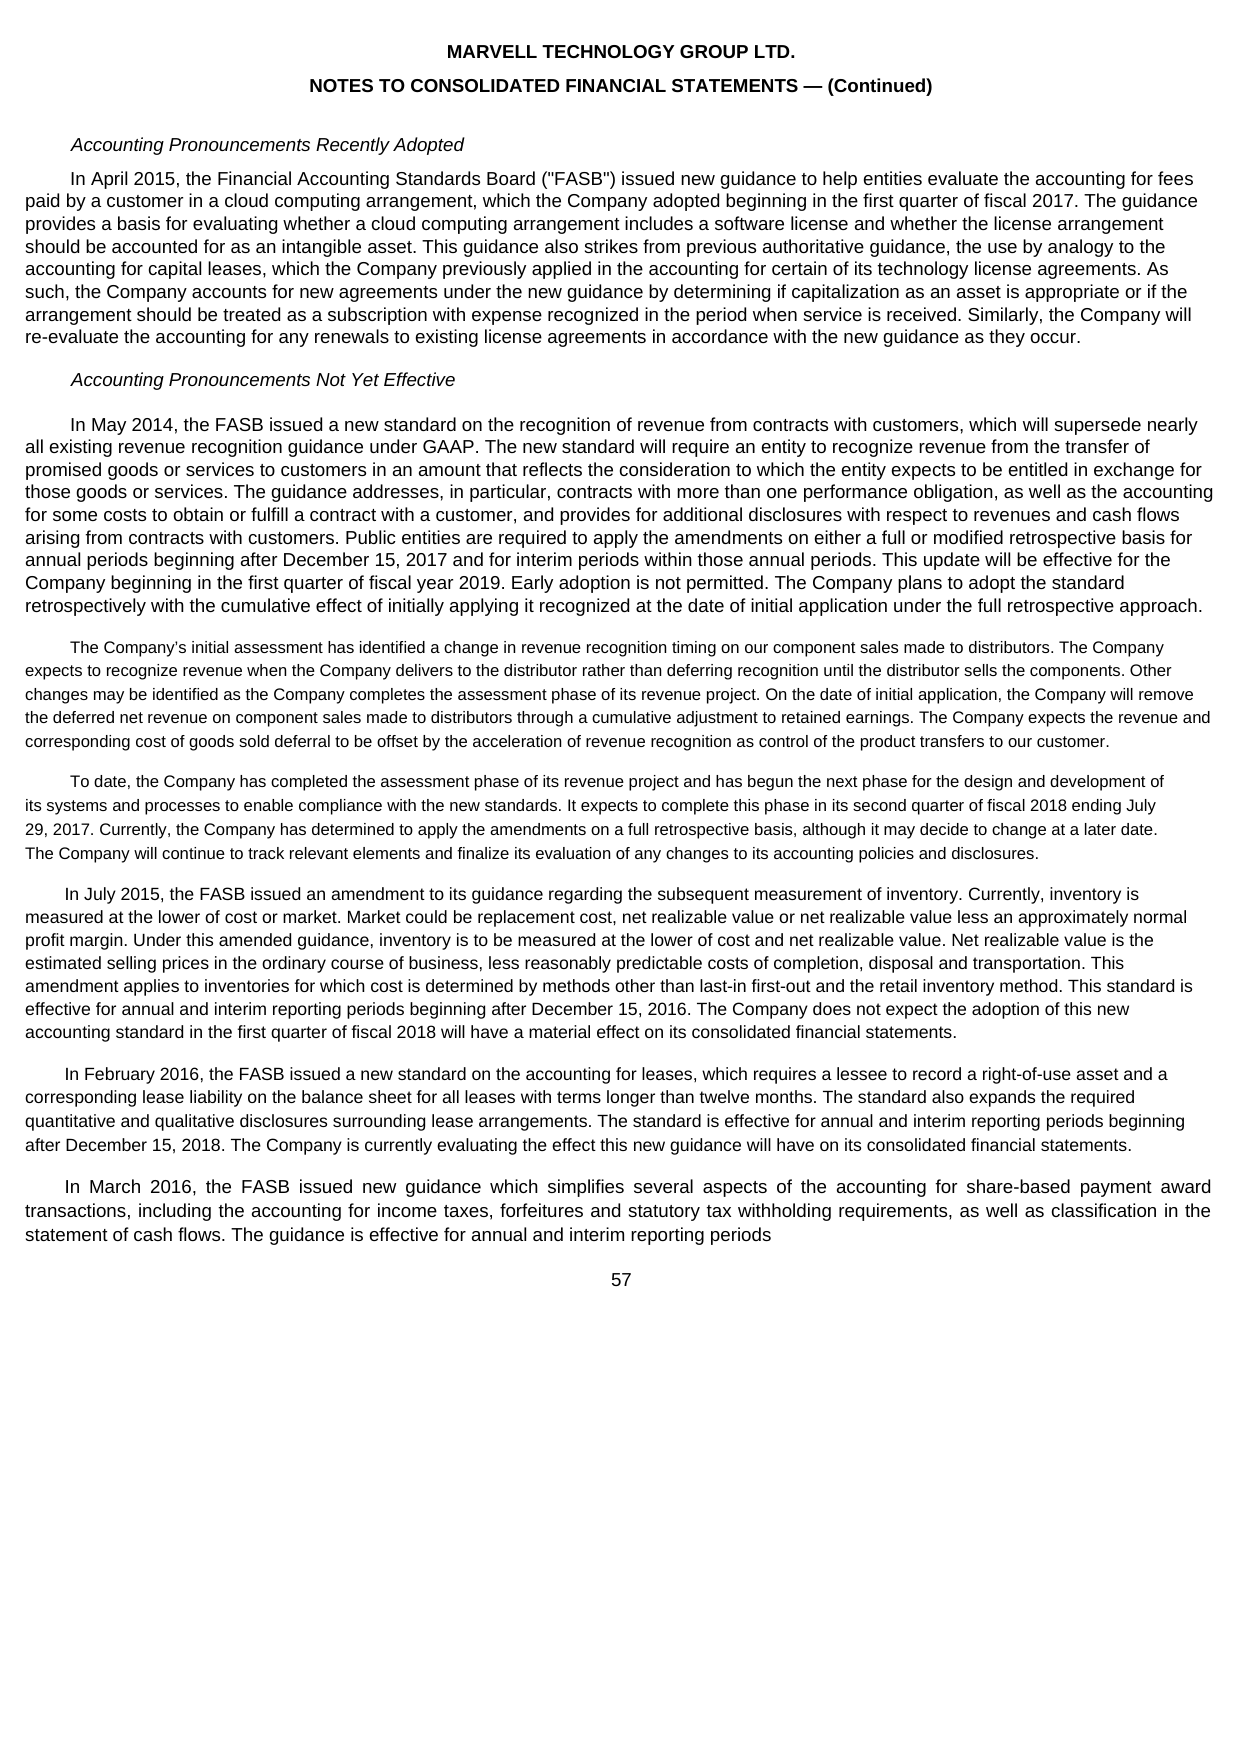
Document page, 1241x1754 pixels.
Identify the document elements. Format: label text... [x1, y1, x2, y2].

text MARVELL TECHNOLOGY GROUP LTD. [25, 41, 1217, 62]
text In July 2015, the FASB issued an amendment to its guidance regarding the subsequent measurement of inventory. Currently, inventory is measured at the lower of cost or market. Market could be replacement cost, net realizable value or net realizable value less an approximately normal profit margin. Under this amended guidance, inventory is to be measured at the lower of cost and net realizable value. Net realizable value is the estimated selling prices in the ordinary course of business, less reasonably predictable costs of completion, disposal and transportation. This amendment applies to inventories for which cost is determined by methods other than last-in first-out and the retail inventory method. This standard is effective for annual and interim reporting periods beginning after December 15, 2016. The Company does not expect the adoption of this new accounting standard in the first quarter of fiscal 2018 will have a material effect on its consolidated financial statements. [25, 884, 1205, 1042]
text To date, the Company has completed the assessment phase of its revenue project and has begun the next phase for the design and development of its systems and processes to enable compliance with the new standards. It expects to complete this phase in its second quarter of fiscal 2018 ending July 29, 2017. Currently, the Company has determined to apply the amendments on a full retrospective basis, although it may decide to change at a later date. The Company will continue to track relevant elements and finalize its evaluation of any changes to its accounting policies and disclosures. [25, 772, 1184, 863]
text In April 2015, the Financial Accounting Standards Board ("FASB") issued new guidance to help entities evaluate the accounting for fees paid by a customer in a cloud computing arrangement, which the Company adopted beginning in the first quarter of fiscal 2017. The guidance provides a basis for evaluating whether a cloud computing arrangement includes a software license and whether the license arrangement should be accounted for as an intangible asset. This guidance also strikes from previous authoritative guidance, the use by analogy to the accounting for capital leases, which the Company previously applied in the accounting for certain of its technology license agreements. As such, the Company accounts for new agreements under the new guidance by determining if capitalization as an asset is appropriate or if the arrangement should be treated as a subscription with expense recognized in the period when service is received. Similarly, the Company will re-evaluate the accounting for any renewals to existing license agreements in accordance with the new guidance as they occur. [25, 168, 1207, 347]
text NOTES TO CONSOLIDATED FINANCIAL STATEMENTS — (Continued) [25, 74, 1217, 96]
text Accounting Pronouncements Recently Adopted [71, 134, 1215, 156]
text In May 2014, the FASB issued a new standard on the recognition of revenue from contracts with customers, which will supersede nearly all existing revenue recognition guidance under GAAP. The new standard will require an entity to recognize revenue from the transfer of promised goods or services to customers in an amount that reflects the consideration to which the entity expects to be entitled in exchange for those goods or services. The guidance addresses, in particular, contracts with more than one performance obligation, as well as the accounting for some costs to obtain or fulfill a contract with a customer, and provides for additional disclosures with respect to revenues and cash flows arising from contracts with customers. Public entities are required to apply the amendments on either a full or modified retrospective basis for annual periods beginning after December 15, 2017 and for interim periods within those annual periods. This update will be effective for the Company beginning in the first quarter of fiscal year 2019. Early adoption is not permitted. The Company plans to adopt the standard retrospectively with the cumulative effect of initially applying it recognized at the date of initial application under the full retrospective approach. [25, 413, 1215, 616]
text The Company’s initial assessment has identified a change in revenue recognition timing on our component sales made to distributors. The Company expects to recognize revenue when the Company delivers to the distributor rather than deferring recognition until the distributor sells the components. Other changes may be identified as the Company completes the assessment phase of its revenue project. On the date of initial application, the Company will remove the deferred net revenue on component sales made to distributors through a cumulative adjustment to retained earnings. The Company expects the revenue and corresponding cost of goods sold deferral to be offset by the acceleration of revenue recognition as control of the product transfers to our customer. [25, 637, 1213, 751]
text 57 [25, 1269, 1217, 1290]
text In February 2016, the FASB issued a new standard on the accounting for leases, which requires a lessee to record a right-of-use asset and a corresponding lease liability on the balance sheet for all leases with terms longer than twelve months. The standard also expands the required quantitative and qualitative disclosures surrounding lease arrangements. The standard is effective for annual and interim reporting periods beginning after December 15, 2018. The Company is currently evaluating the effect this new guidance will have on its consolidated financial statements. [25, 1064, 1211, 1155]
text Accounting Pronouncements Not Yet Effective [71, 368, 1215, 390]
text In March 2016, the FASB issued new guidance which simplifies several aspects of the accounting for share-based payment award transactions, including the accounting for income taxes, forfeitures and statutory tax withholding requirements, as well as classification in the statement of cash flows. The guidance is effective for annual and interim reporting periods [25, 1176, 1213, 1245]
